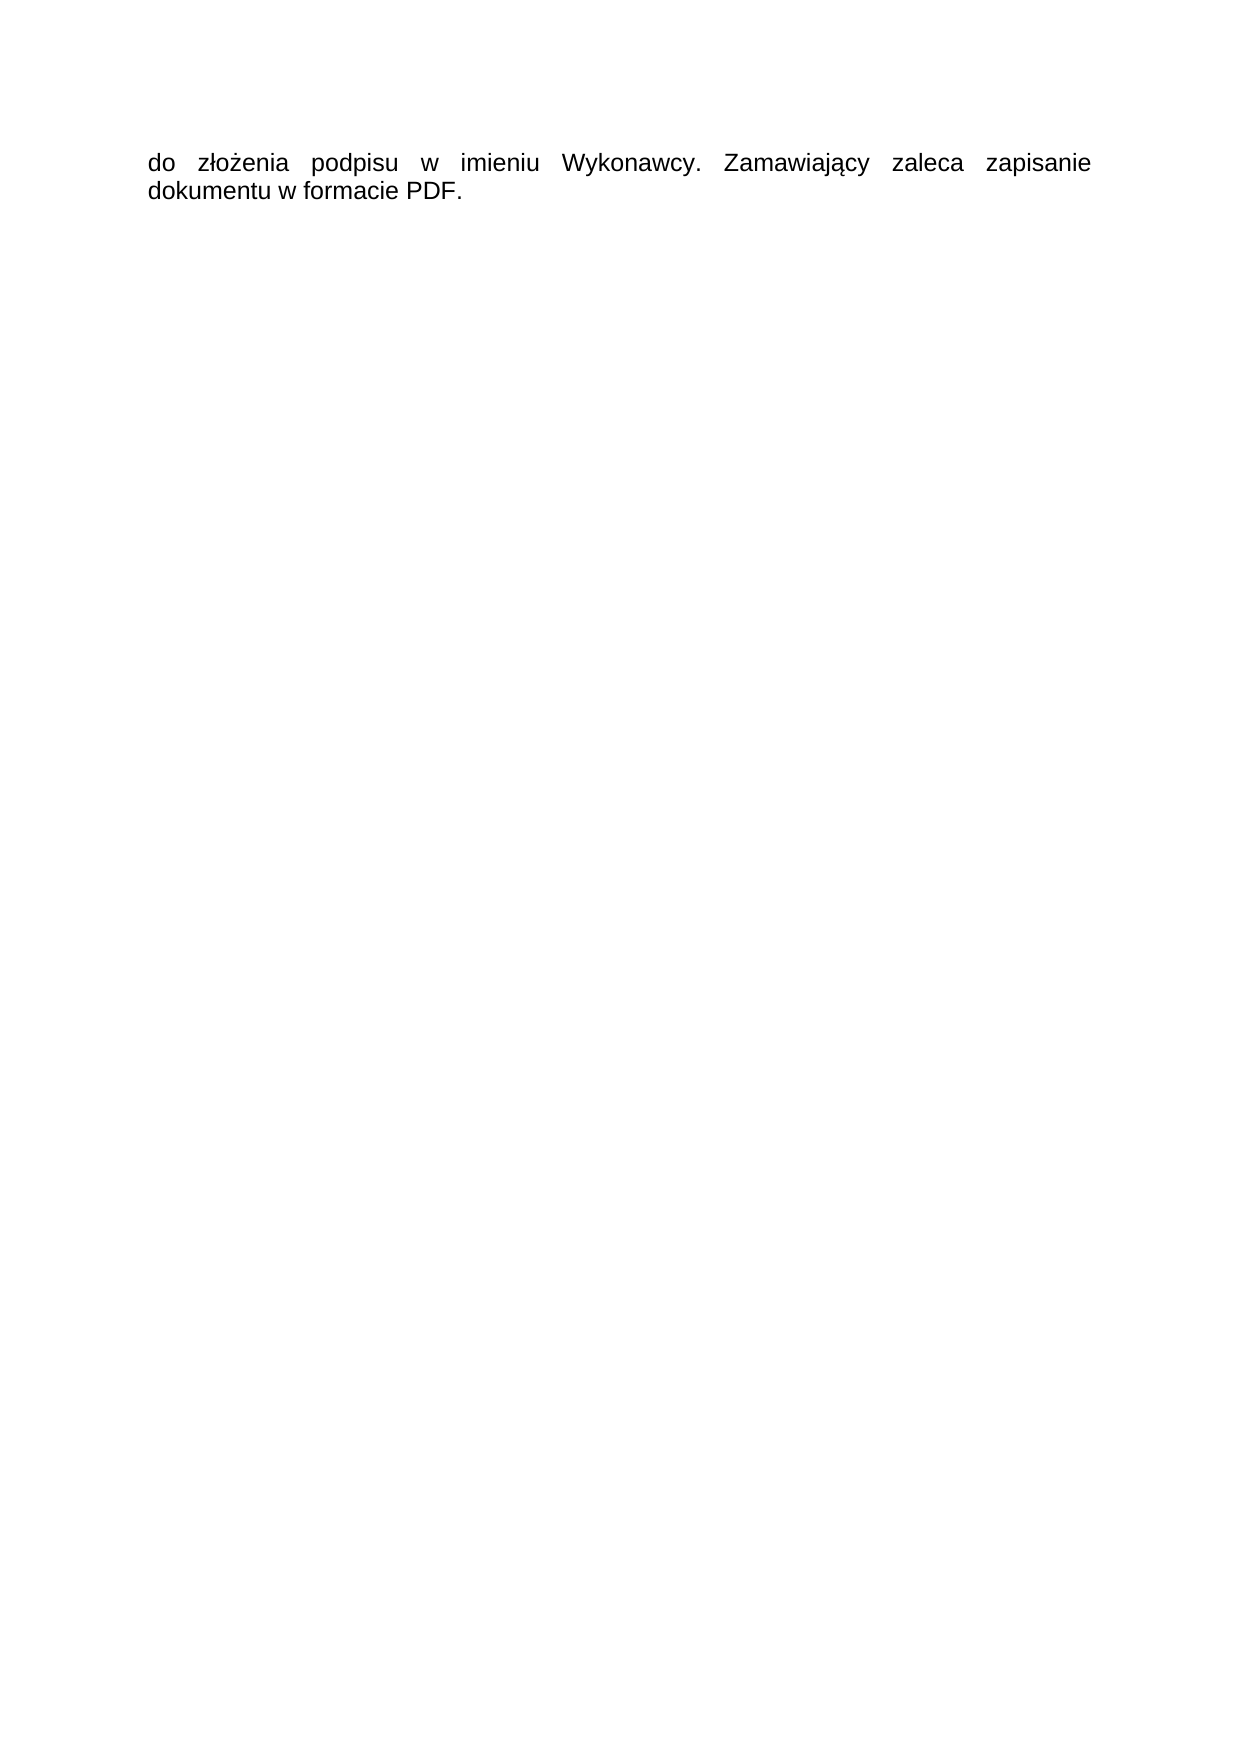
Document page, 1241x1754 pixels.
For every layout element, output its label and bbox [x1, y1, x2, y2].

text [148, 148, 1093, 205]
